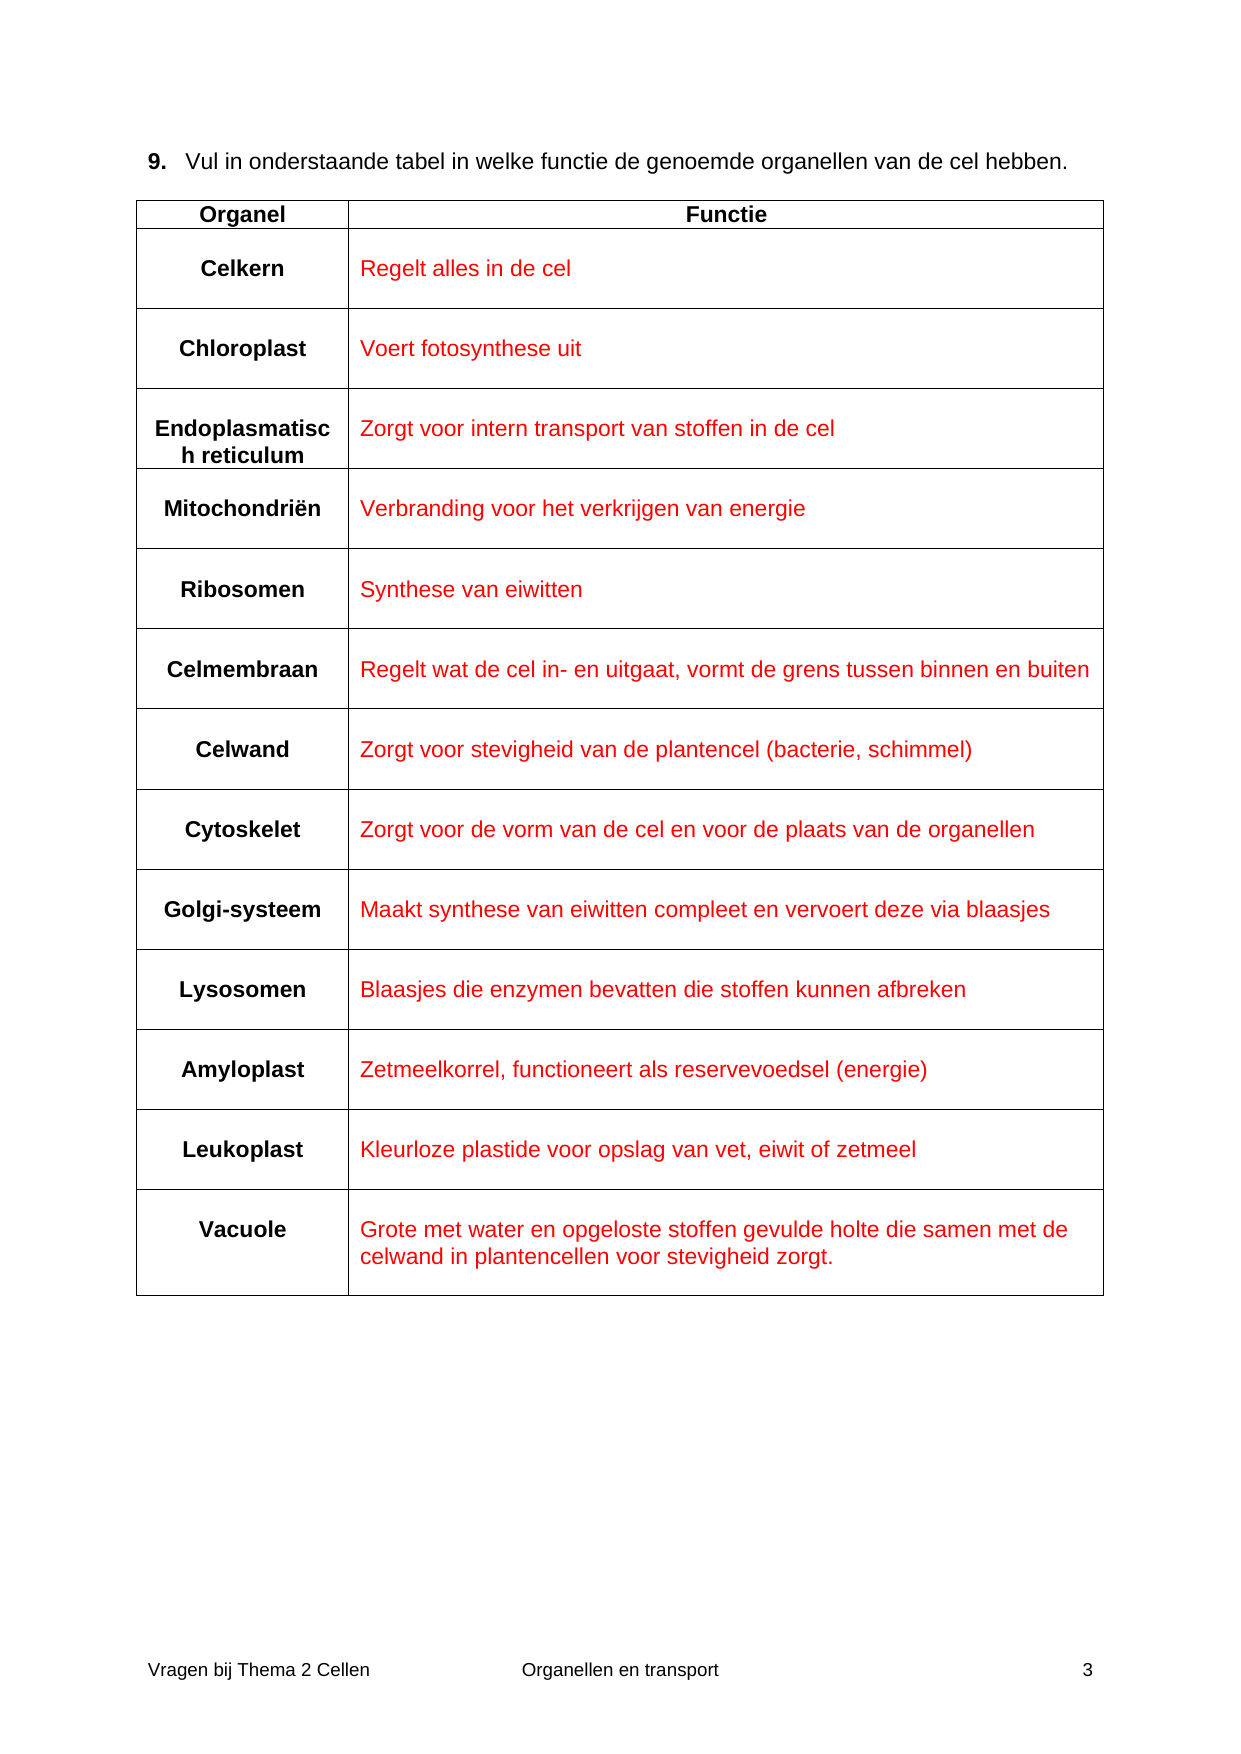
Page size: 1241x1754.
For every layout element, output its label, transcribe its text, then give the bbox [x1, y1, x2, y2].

table_cell Celwand [137, 709, 348, 788]
table_cell Cytoskelet [137, 790, 348, 868]
table_cell Verbranding voor het verkrijgen van energie [349, 469, 1103, 548]
table_header Functie [349, 201, 1103, 228]
list Vul in onderstaande tabel in welke functie de genoemde organellen van de cel hebben. [148, 148, 1093, 174]
table_cell Ribosomen [137, 549, 348, 628]
table_cell Lysosomen [137, 950, 348, 1029]
table_cell Amyloplast [137, 1030, 348, 1109]
table_cell Voert fotosynthese uit [349, 309, 1103, 388]
table_cell Leukoplast [137, 1110, 348, 1189]
table_cell Blaasjes die enzymen bevatten die stoffen kunnen afbreken [349, 950, 1103, 1029]
table_cell Kleurloze plastide voor opslag van vet, eiwit of zetmeel [349, 1110, 1103, 1189]
table_cell Grote met water en opgeloste stoffen gevulde holte die samen met de celwand in plantencellen voor stevigheid zorgt. [349, 1190, 1103, 1295]
table_cell Regelt wat de cel in- en uitgaat, vormt de grens tussen binnen en buiten [349, 629, 1103, 708]
table_cell Maakt synthese van eiwitten compleet en vervoert deze via blaasjes [349, 870, 1103, 949]
table_cell Chloroplast [137, 309, 348, 388]
table_cell Zorgt voor intern transport van stoffen in de cel [349, 389, 1103, 468]
table_cell Synthese van eiwitten [349, 549, 1103, 628]
table_cell Vacuole [137, 1190, 348, 1295]
table_cell Golgi-systeem [137, 870, 348, 949]
table_cell Zorgt voor de vorm van de cel en voor de plaats van de organellen [349, 790, 1103, 868]
table_cell Mitochondriën [137, 469, 348, 548]
table_cell Celkern [137, 229, 348, 308]
table_cell Zorgt voor stevigheid van de plantencel (bacterie, schimmel) [349, 709, 1103, 788]
table_cell Celmembraan [137, 629, 348, 708]
table_cell Regelt alles in de cel [349, 229, 1103, 308]
table_cell Zetmeelkorrel, functioneert als reservevoedsel (energie) [349, 1030, 1103, 1109]
table_cell Endoplasmatisch reticulum [137, 389, 348, 468]
table_header Organel [137, 201, 348, 228]
